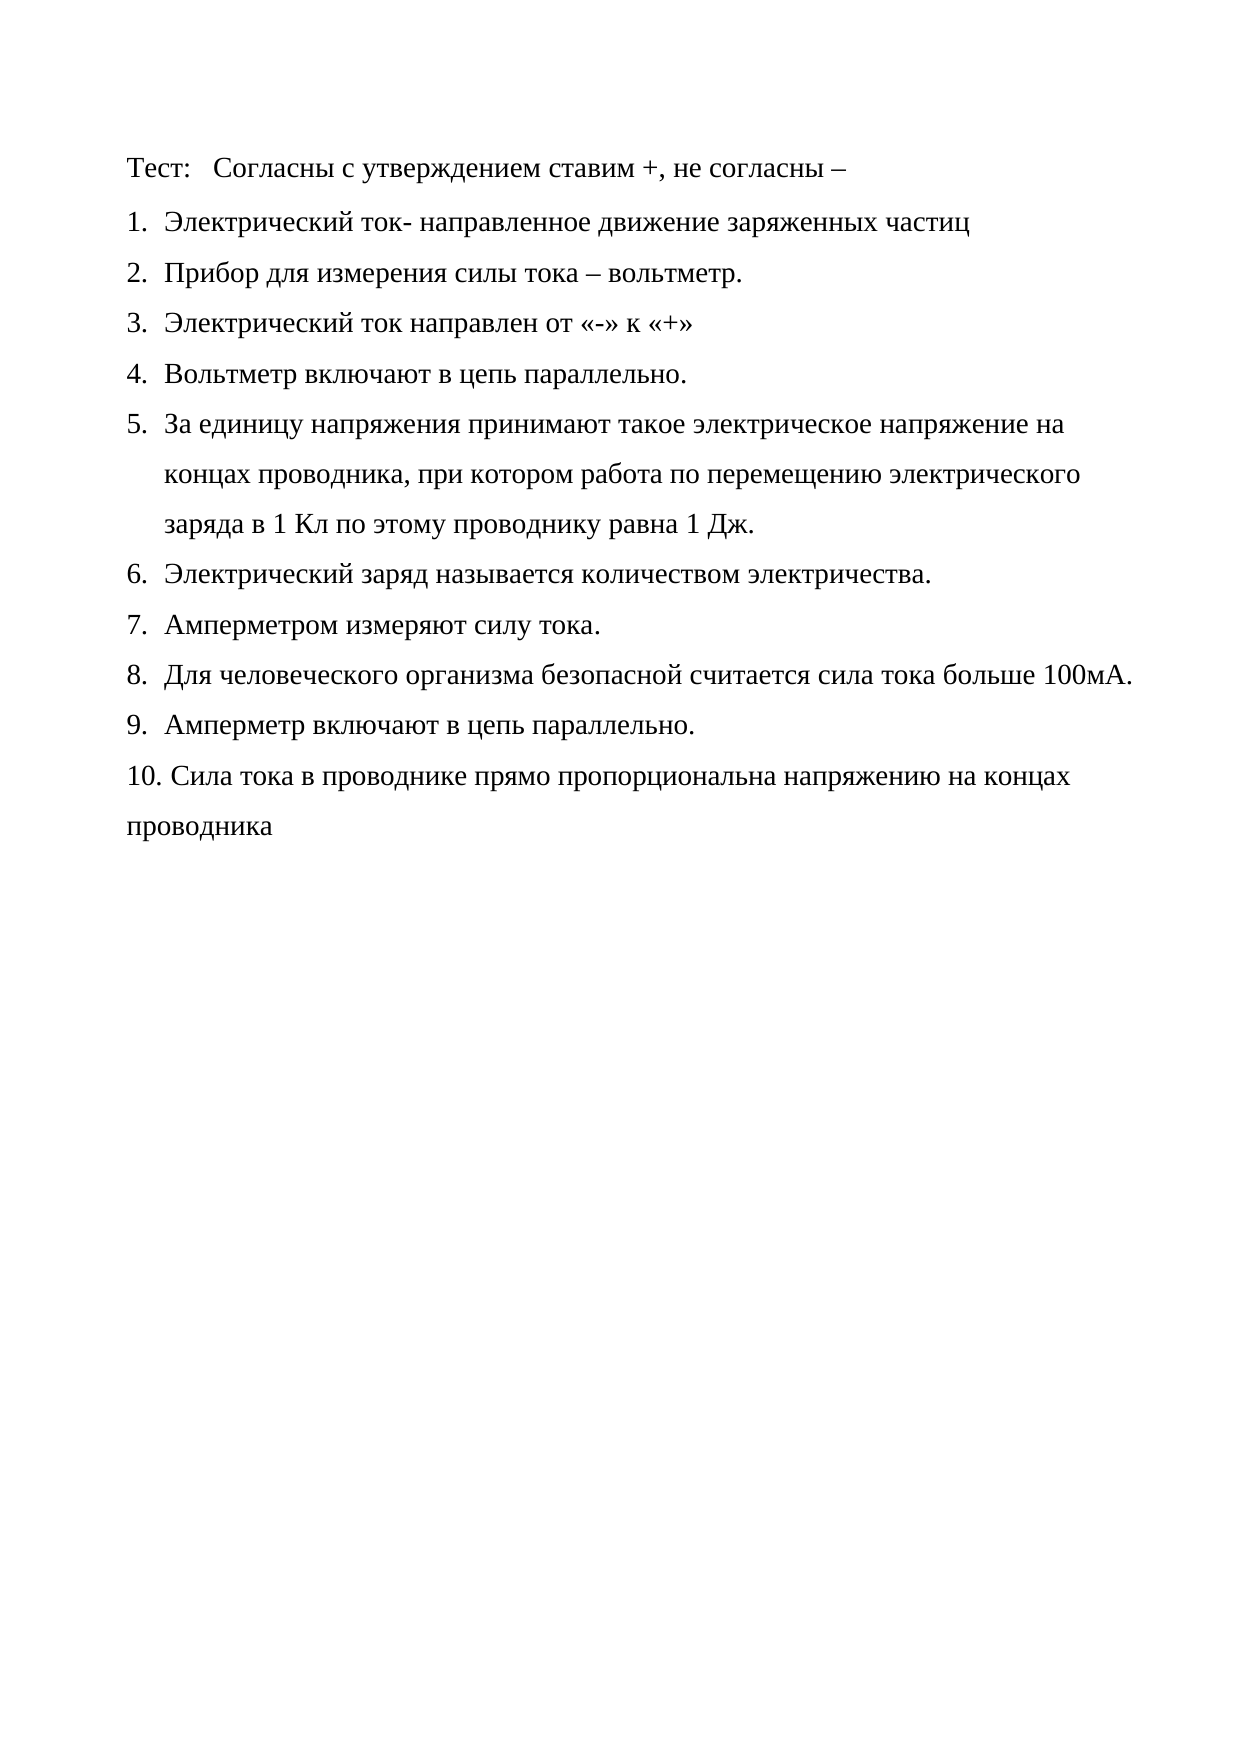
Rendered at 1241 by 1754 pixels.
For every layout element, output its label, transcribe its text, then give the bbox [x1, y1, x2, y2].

list Электрический заряд называется количеством электричества. [126, 544, 1142, 594]
text 10. Сила тока в проводнике прямо пропорциональна напряжению на концах проводника [126, 745, 1082, 845]
list Прибор для измерения силы тока – вольтметр. [126, 242, 1142, 292]
list Вольтметр включают в цепь параллельно. [126, 343, 1142, 393]
list Для человеческого организма безопасной считается сила тока больше 100мА. [126, 645, 1142, 695]
list Электрический ток направлен от «-» к «+» [126, 293, 1142, 343]
text Тест: Согласны с утверждением ставим +, не согласны – [126, 150, 1142, 183]
list Амперметром измеряют силу тока. [126, 594, 1142, 644]
list За единицу напряжения принимают такое электрическое напряжение на концах проводника, при котором работа по перемещению электрического заряда в 1 Кл по этому проводнику равна 1 Дж. [126, 393, 1112, 543]
list Электрический ток- направленное движение заряженных частиц [126, 192, 1142, 242]
list Амперметр включают в цепь параллельно. [126, 695, 1142, 745]
